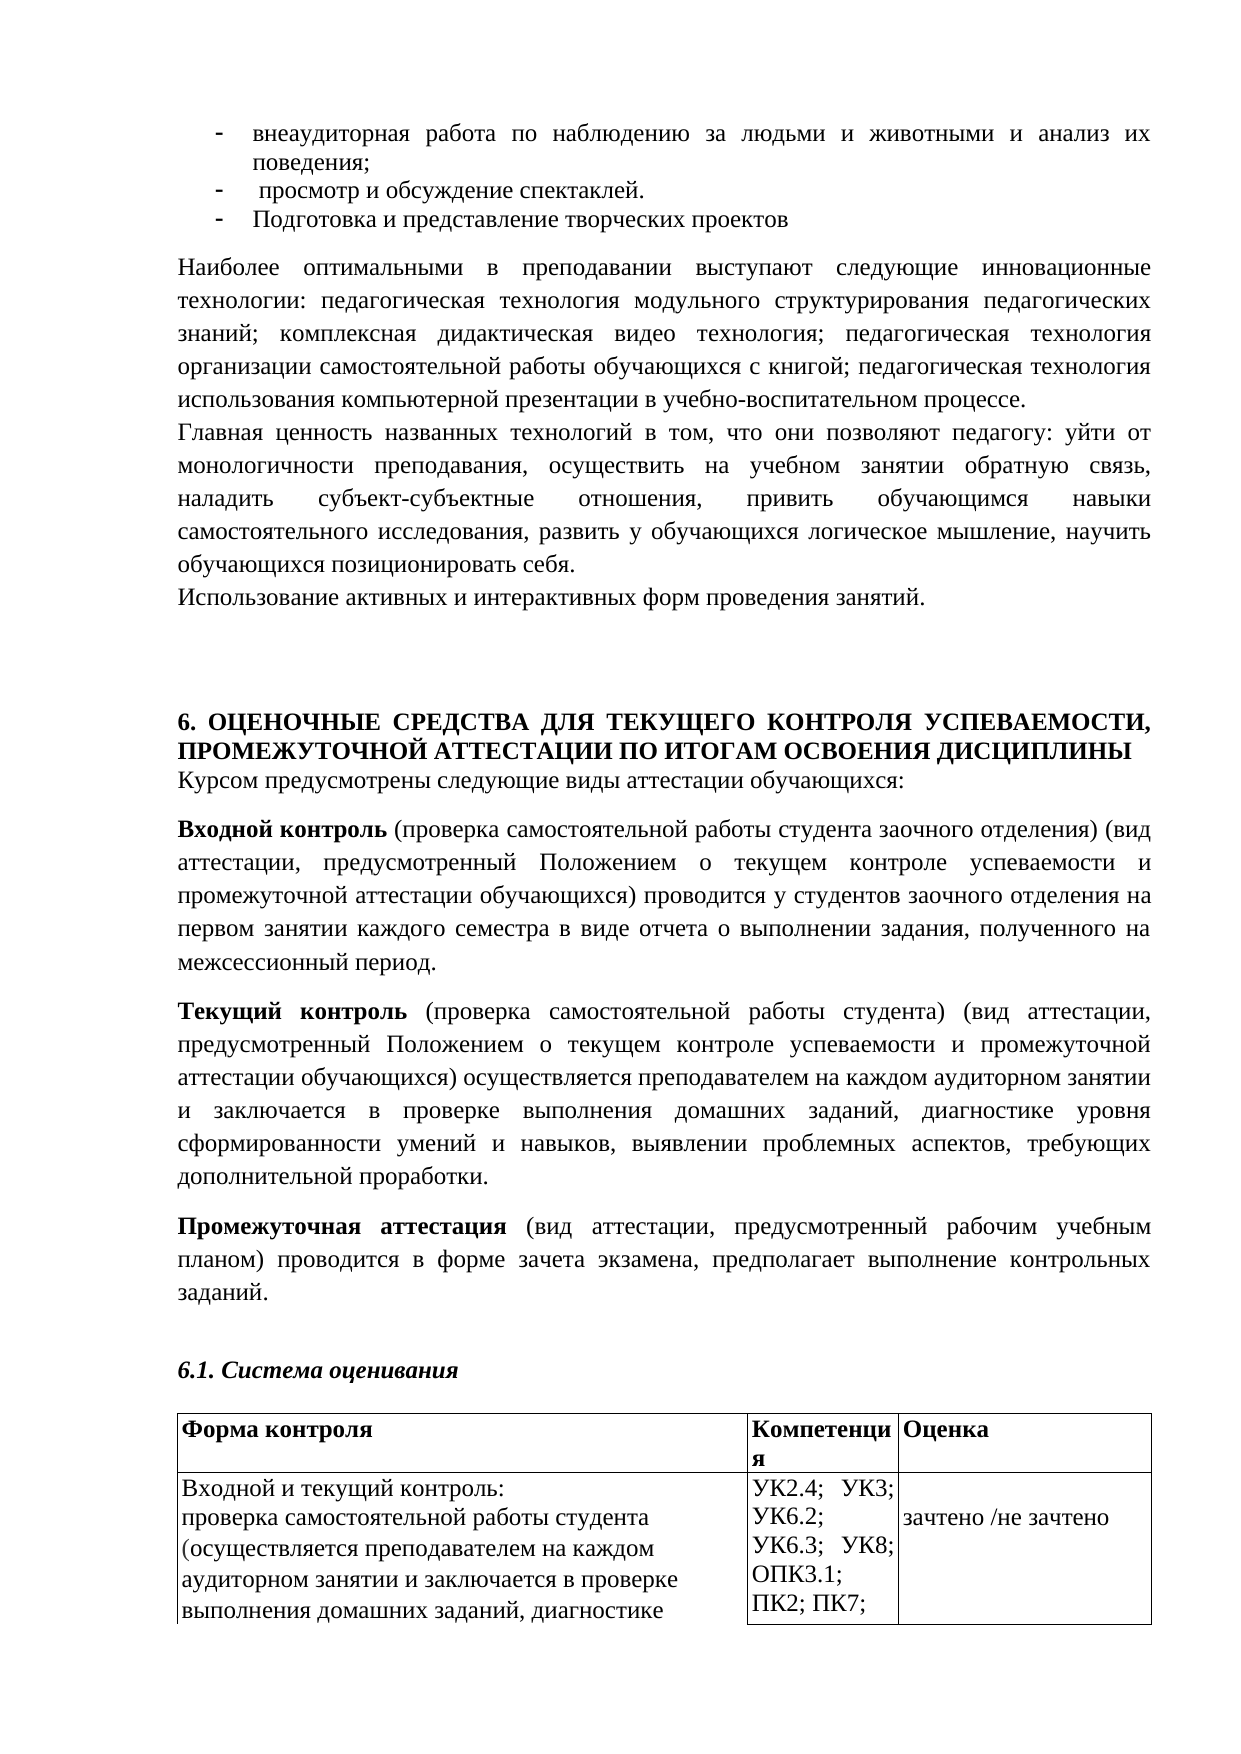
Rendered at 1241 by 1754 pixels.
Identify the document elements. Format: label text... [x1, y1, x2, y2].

list просмотр и обсуждение спектаклей. [215, 176, 1152, 204]
table_cell УК2.4; УК3; УК6.2; УК6.3; УК8; ОПК3.1; ПК2; ПК7; [748, 1473, 898, 1624]
text 6. ОЦЕНОЧНЫЕ СРЕДСТВА ДЛЯ ТЕКУЩЕГО КОНТРОЛЯ УСПЕВАЕМОСТИ, ПРОМЕЖУТОЧНОЙ АТТЕСТАЦИИ ПО ИТОГАМ ОСВОЕНИЯ ДИСЦИПЛИНЫ [177, 707, 1152, 765]
text Использование активных и интерактивных форм проведения занятий. [177, 582, 1152, 611]
table_cell Входной и текущий контроль: [178, 1473, 747, 1501]
list внеаудиторная работа по наблюдению за людьми и животными и анализ их поведения; [215, 118, 1152, 176]
list Подготовка и представление творческих проектов [215, 204, 1152, 233]
text Курсом предусмотрены следующие виды аттестации обучающихся: [177, 765, 1152, 793]
text Входной контроль (проверка самостоятельной работы студента заочного отделения) (вид аттестации, предусмотренный Положением о текущем контроле успеваемости и промежуточной аттестации обучающихся) проводится у студентов заочного отделения на первом занятии каждого семестра в виде отчета о выполнении задания, полученного на межсессионный период. [177, 814, 1152, 975]
table_header Оценка [899, 1414, 1151, 1472]
text 6.1. Система оценивания [177, 1356, 1152, 1384]
table_header Компетенция [748, 1414, 898, 1472]
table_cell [178, 1501, 747, 1624]
text Текущий контроль (проверка самостоятельной работы студента) (вид аттестации, предусмотренный Положением о текущем контроле успеваемости и промежуточной аттестации обучающихся) осуществляется преподавателем на каждом аудиторном занятии и заключается в проверке выполнения домашних заданий, диагностике уровня сформированности умений и навыков, выявлении проблемных аспектов, требующих дополнительной проработки. [177, 996, 1152, 1190]
table_cell зачтено /не зачтено [899, 1501, 1151, 1624]
text Промежуточная аттестация (вид аттестации, предусмотренный рабочим учебным планом) проводится в форме зачета экзамена, предполагает выполнение контрольных заданий. [177, 1211, 1152, 1306]
text Главная ценность названных технологий в том, что они позволяют педагогу: уйти от монологичности преподавания, осуществить на учебном занятии обратную связь, наладить субъект-субъектные отношения, привить обучающимся навыки самостоятельного исследования, развить у обучающихся логическое мышление, научить обучающихся позиционировать себя. [177, 417, 1152, 578]
text Наиболее оптимальными в преподавании выступают следующие инновационные технологии: педагогическая технология модульного структурирования педагогических знаний; комплексная дидактическая видео технология; педагогическая технология организации самостоятельной работы обучающихся с книгой; педагогическая технология использования компьютерной презентации в учебно-воспитательном процессе. [177, 252, 1152, 413]
table_cell [899, 1473, 1151, 1501]
table_header Форма контроля [178, 1414, 747, 1472]
